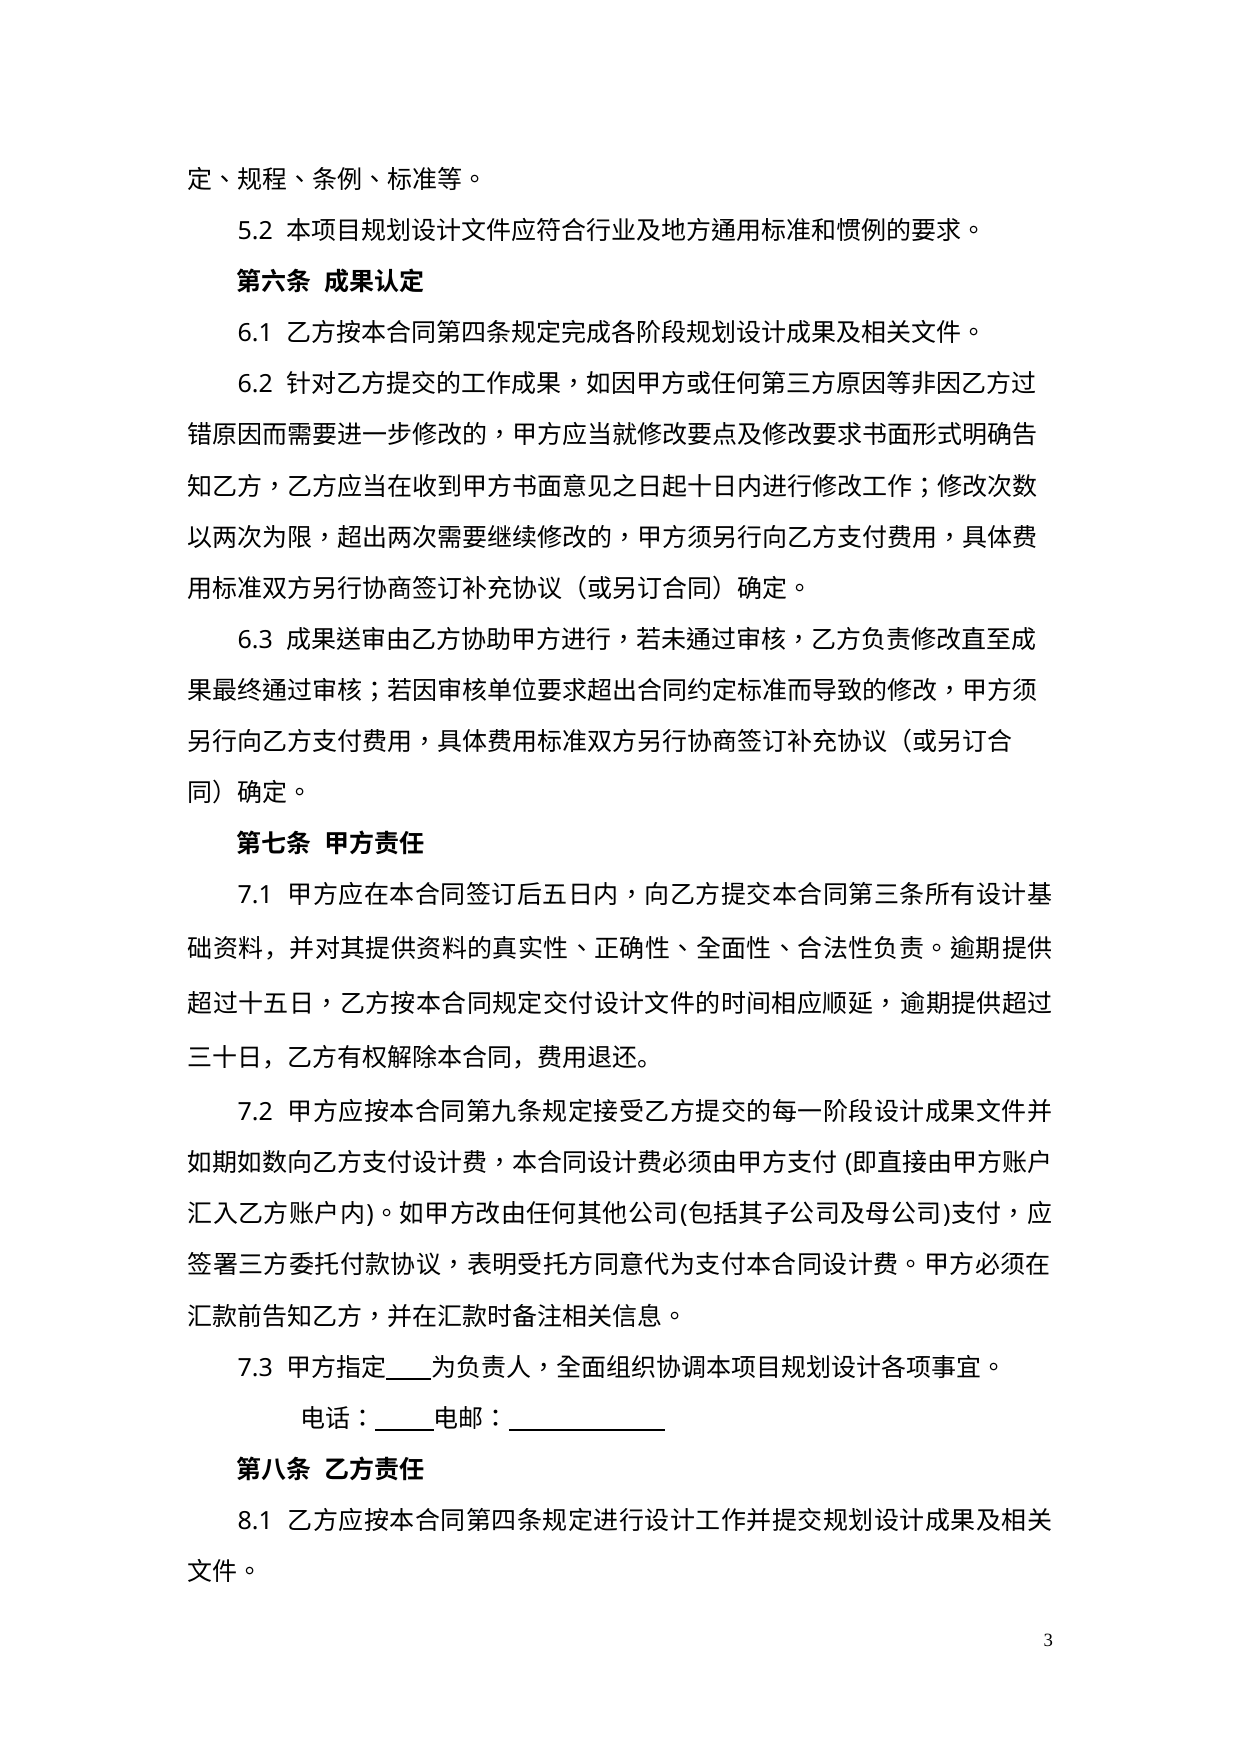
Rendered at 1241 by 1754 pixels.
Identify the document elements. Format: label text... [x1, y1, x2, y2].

text 第八条 乙方责任 [187, 1451, 1053, 1485]
text 7.3 甲方指定 为负责人，全面组织协调本项目规划设计各项事宜。 [187, 1349, 1053, 1383]
text 6.1 乙方按本合同第四条规定完成各阶段规划设计成果及相关文件。 [187, 315, 1053, 349]
text 第七条 甲方责任 [187, 826, 1053, 859]
text 7.1 甲方应在本合同签订后五日内，向乙方提交本合同第三条所有设计基础资料，并对其提供资料的真实性、正确性、全面性、合法性负责。逾期提供超过十五日，乙方按本合同规定交付设计文件的时间相应顺延，逾期提供超过三十日，乙方有权解除本合同，费用退还。 [187, 877, 1053, 1074]
text 5.2 本项目规划设计文件应符合行业及地方通用标准和惯例的要求。 [187, 213, 1053, 247]
text 7.2 甲方应按本合同第九条规定接受乙方提交的每一阶段设计成果文件并如期如数向乙方支付设计费，本合同设计费必须由甲方支付 (即直接由甲方账户汇入乙方账户内)。如甲方改由任何其他公司(包括其子公司及母公司)支付，应签署三方委托付款协议，表明受托方同意代为支付本合同设计费。甲方必须在汇款前告知乙方，并在汇款时备注相关信息。 [187, 1092, 1053, 1332]
text 电话： 电邮： [187, 1400, 1053, 1434]
text 6.3 成果送审由乙方协助甲方进行，若未通过审核，乙方负责修改直至成果最终通过审核；若因审核单位要求超出合同约定标准而导致的修改，甲方须另行向乙方支付费用，具体费用标准双方另行协商签订补充协议（或另订合同）确定。 [187, 621, 1053, 808]
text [187, 162, 1053, 196]
text 8.1 乙方应按本合同第四条规定进行设计工作并提交规划设计成果及相关文件。 [187, 1502, 1053, 1587]
text 第六条 成果认定 [187, 264, 1053, 298]
text 6.2 针对乙方提交的工作成果，如因甲方或任何第三方原因等非因乙方过错原因而需要进一步修改的，甲方应当就修改要点及修改要求书面形式明确告知乙方，乙方应当在收到甲方书面意见之日起十日内进行修改工作；修改次数以两次为限，超出两次需要继续修改的，甲方须另行向乙方支付费用，具体费用标准双方另行协商签订补充协议（或另订合同）确定。 [187, 366, 1053, 604]
